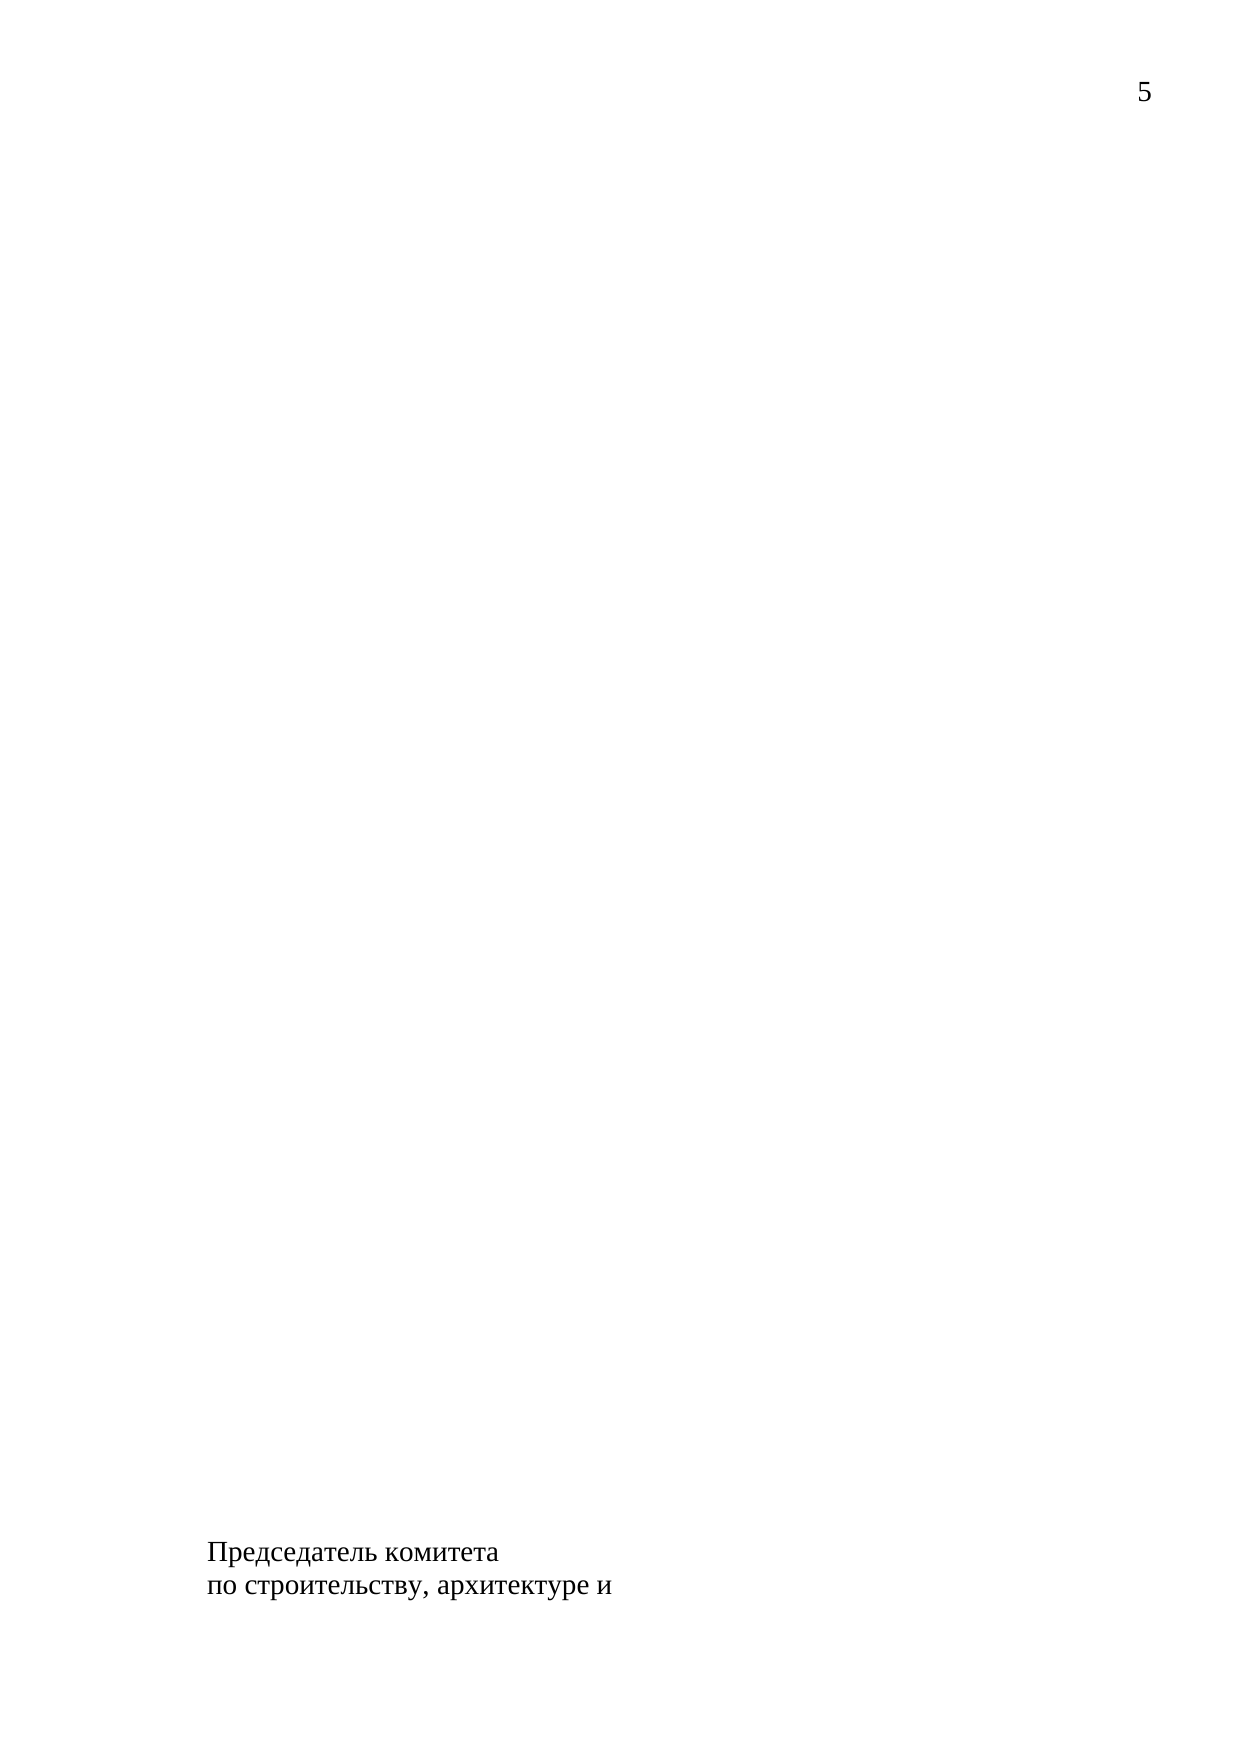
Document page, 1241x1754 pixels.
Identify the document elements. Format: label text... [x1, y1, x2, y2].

text по строительству, архитектуре и [207, 1567, 1152, 1601]
text Председатель комитета [207, 1534, 1152, 1567]
